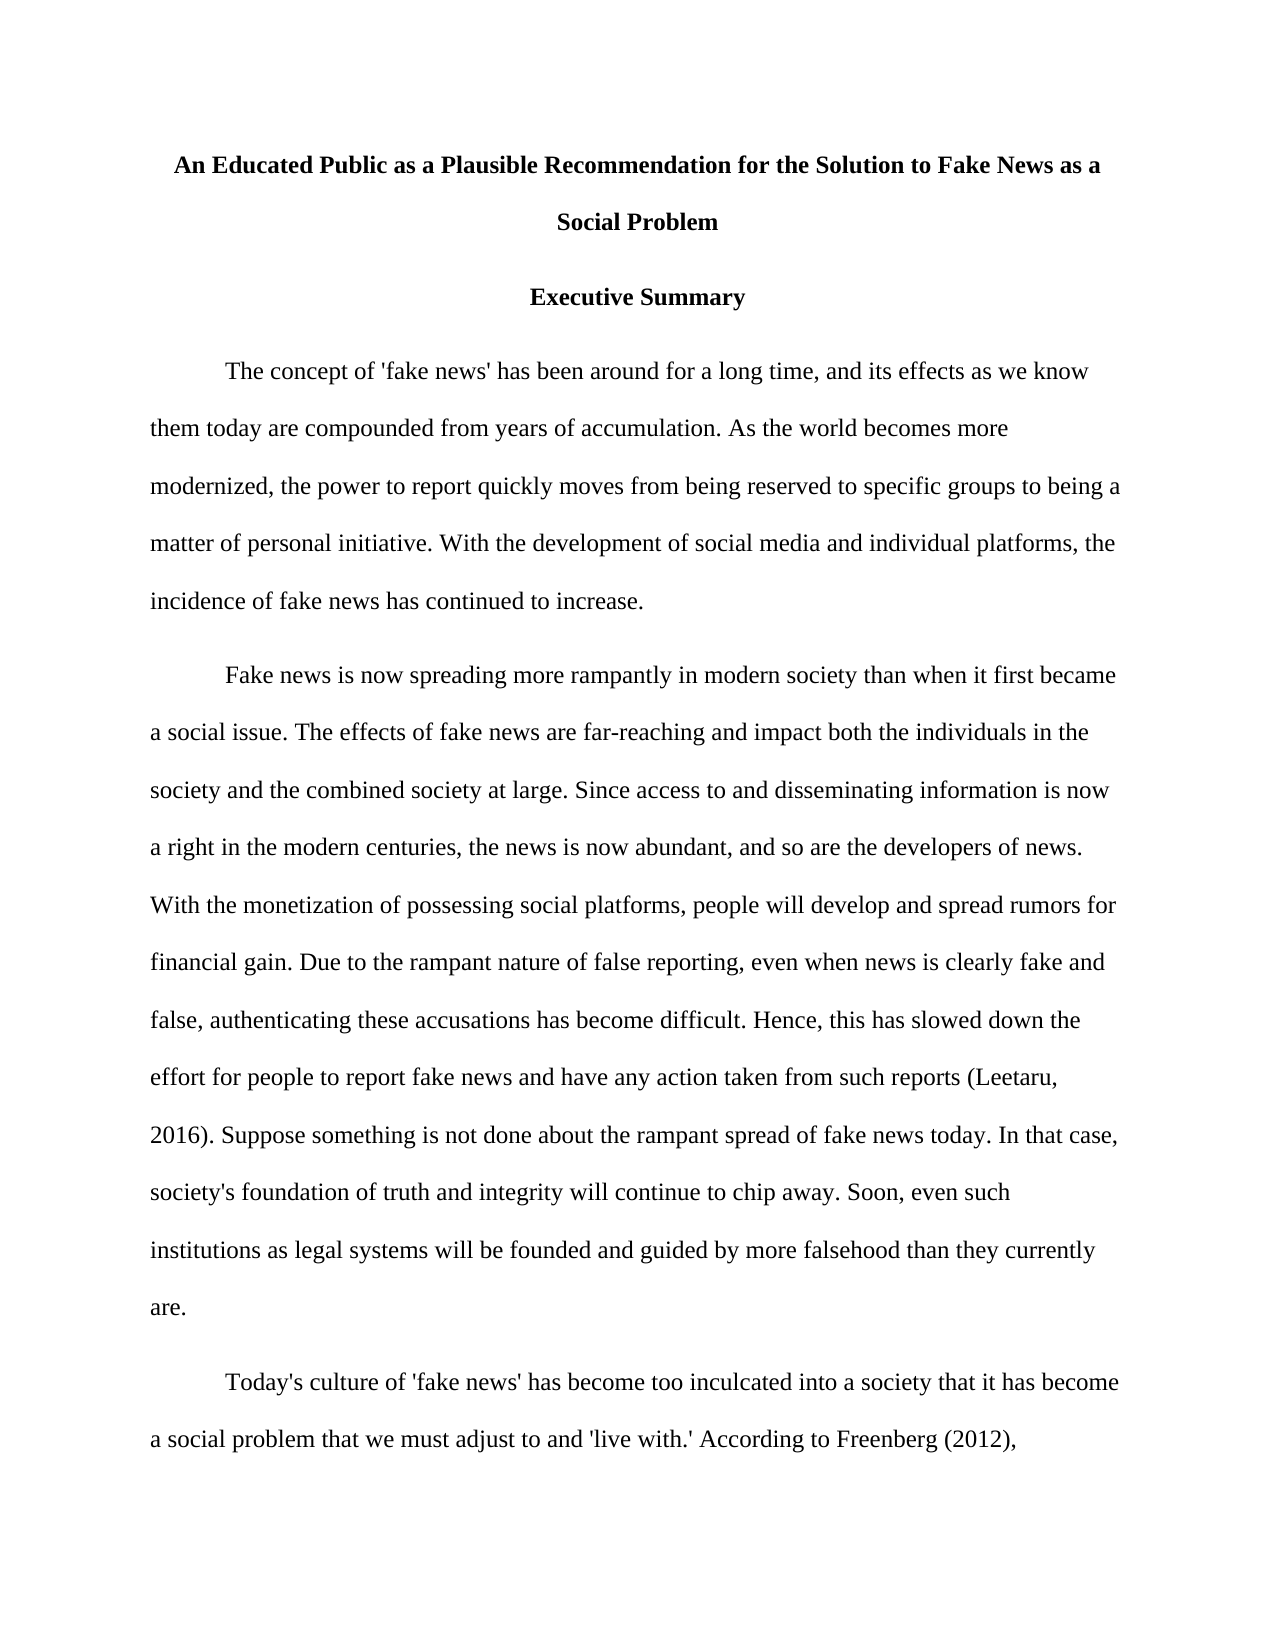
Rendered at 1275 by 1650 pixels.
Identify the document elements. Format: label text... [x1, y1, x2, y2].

text Executive Summary [150, 282, 1125, 310]
text Fake news is now spreading more rampantly in modern society than when it first became a social issue. The effects of fake news are far-reaching and impact both the individuals in the society and the combined society at large. Since access to and disseminating information is now a right in the modern centuries, the news is now abundant, and so are the developers of news. With the monetization of possessing social platforms, people will develop and spread rumors for financial gain. Due to the rampant nature of false reporting, even when news is clearly fake and false, authenticating these accusations has become difficult. Hence, this has slowed down the effort for people to report fake news and have any action taken from such reports (Leetaru, 2016). Suppose something is not done about the rampant spread of fake news today. In that case, society's foundation of truth and integrity will continue to chip away. Soon, even such institutions as legal systems will be founded and guided by more falsehood than they currently are. [150, 660, 1125, 1321]
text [150, 1367, 1125, 1453]
text An Educated Public as a Plausible Recommendation for the Solution to Fake News as a Social Problem [150, 150, 1125, 236]
text The concept of 'fake news' has been around for a long time, and its effects as we know them today are compounded from years of accumulation. As the world becomes more modernized, the power to report quickly moves from being reserved to specific groups to being a matter of personal initiative. With the development of social media and individual platforms, the incidence of fake news has continued to increase. [150, 356, 1125, 614]
